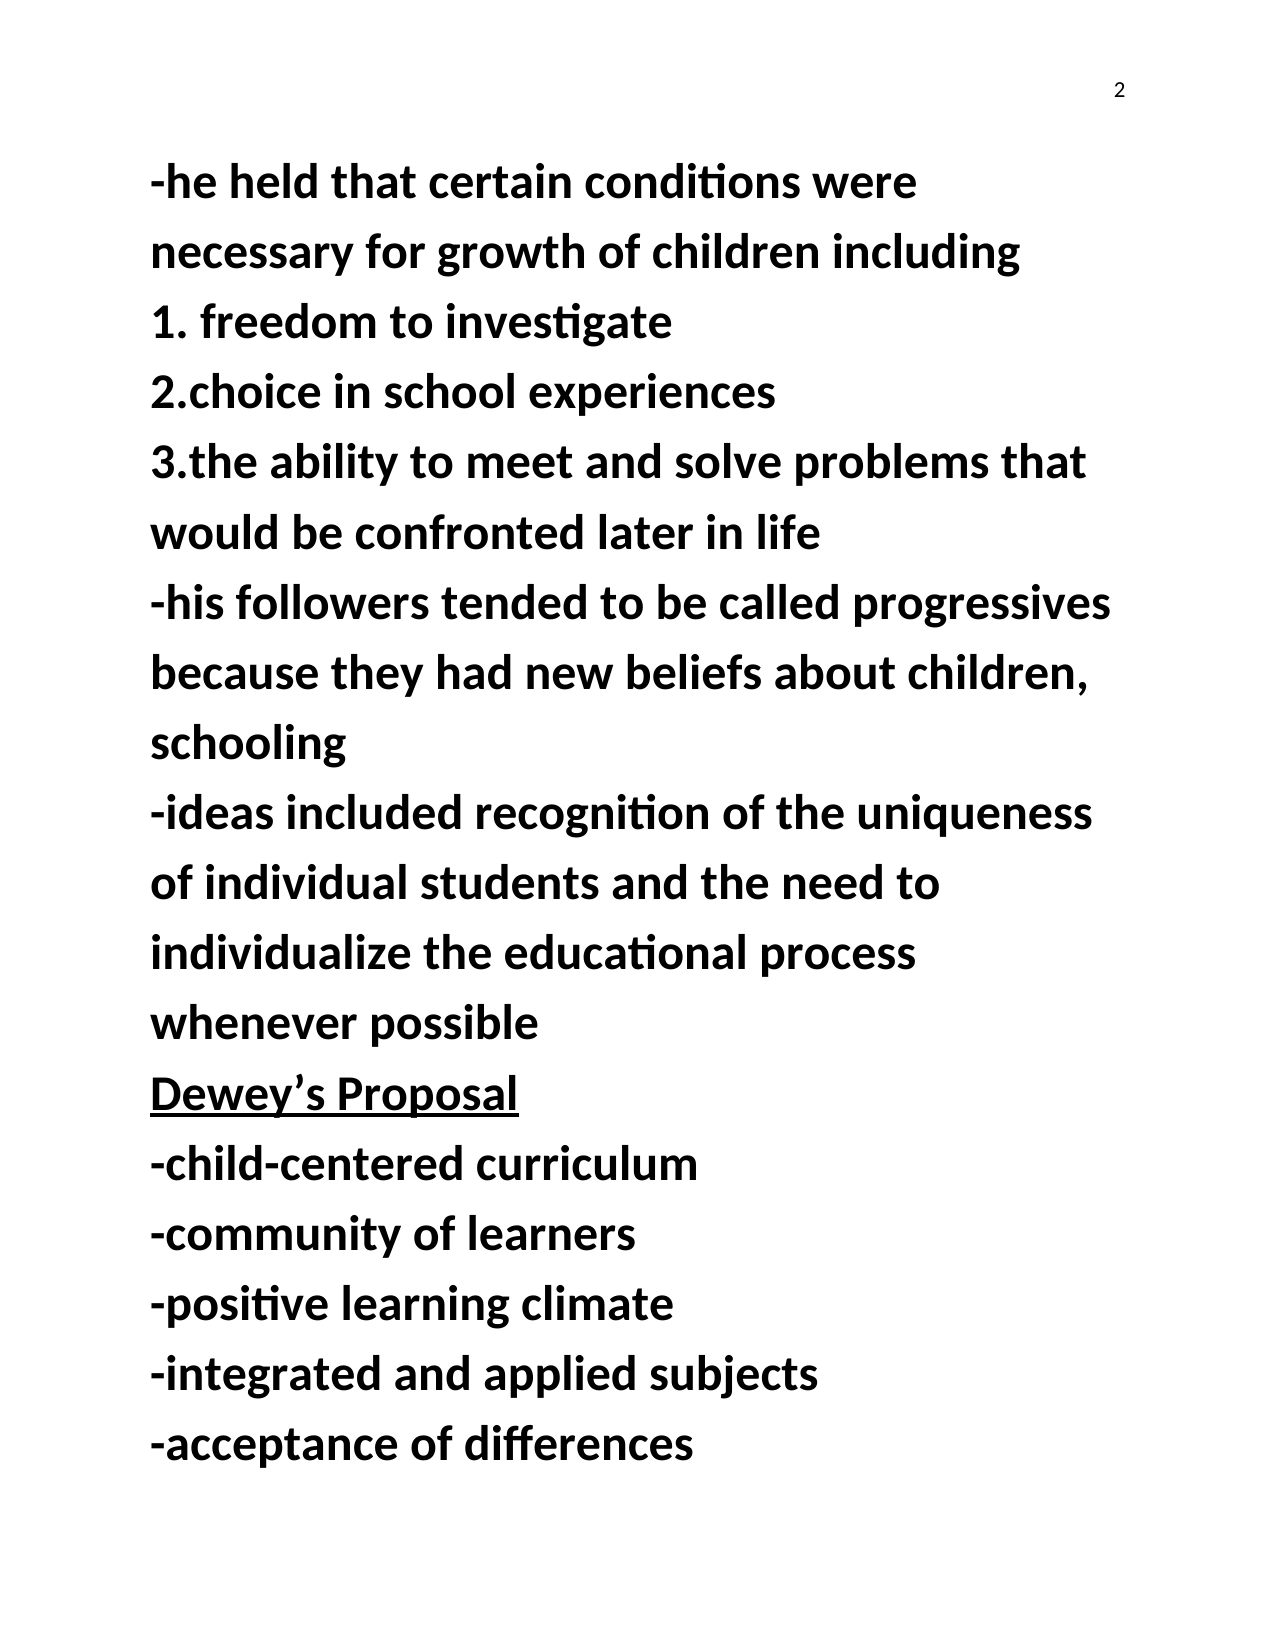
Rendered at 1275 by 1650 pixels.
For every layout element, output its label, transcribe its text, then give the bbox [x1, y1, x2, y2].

text -ideas included recognition of the uniqueness of individual students and the need to individualize the educational process whenever possible [150, 781, 1125, 1052]
text 3.the ability to meet and solve problems that would be confronted later in life [150, 430, 1125, 562]
text -community of learners [150, 1202, 1125, 1263]
text -positive learning climate [150, 1272, 1125, 1333]
text -child-centered curriculum [150, 1131, 1125, 1192]
text 1. freedom to investigate [150, 290, 1125, 351]
text -he held that certain conditions were necessary for growth of children including [150, 150, 1125, 281]
text -integrated and applied subjects [150, 1342, 1125, 1403]
text Dewey’s Proposal [150, 1061, 1125, 1122]
text 2.choice in school experiences [150, 360, 1125, 421]
text -his followers tended to be called progressives because they had new beliefs about children, schooling [150, 571, 1125, 772]
text -acceptance of differences [150, 1412, 1125, 1473]
